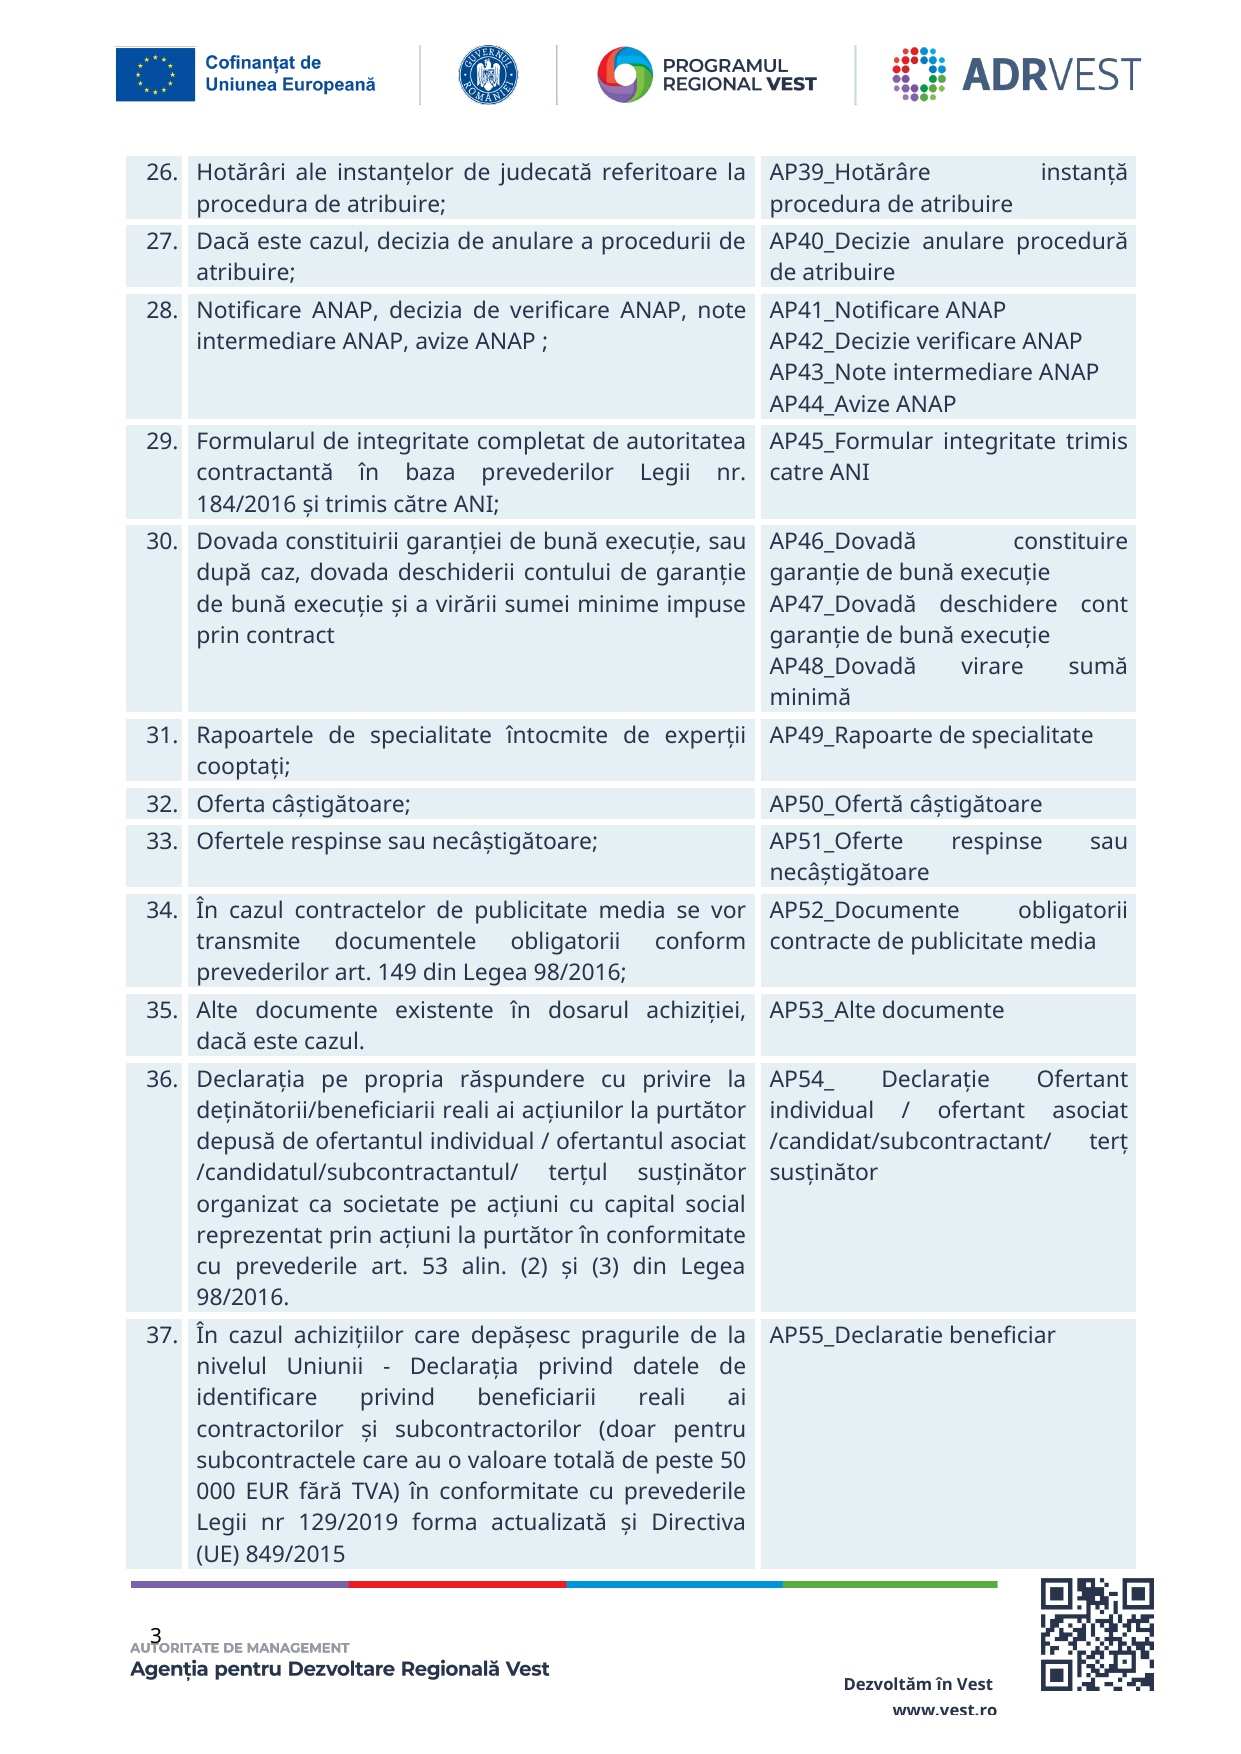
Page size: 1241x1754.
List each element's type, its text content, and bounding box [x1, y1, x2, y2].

table_cell [126, 156, 182, 219]
table_cell AP55_Declaratie beneficiar [761, 1319, 1136, 1569]
table_cell [126, 994, 182, 1056]
table_cell [126, 525, 182, 712]
table_cell [126, 225, 182, 287]
table_cell AP50_Ofertă câștigătoare [761, 788, 1136, 819]
table_cell Dacă este cazul, decizia de anulare a procedurii de atribuire; [188, 225, 755, 287]
table_cell AP53_Alte documente [761, 994, 1136, 1056]
table_cell Notificare ANAP, decizia de verificare ANAP, note intermediare ANAP, avize ANAP ; [188, 294, 755, 419]
table_cell [126, 788, 182, 819]
table_cell AP54_ Declarație Ofertant individual / ofertant asociat /candidat/subcontractant/ terț susținător [761, 1063, 1136, 1312]
table_cell AP45_Formular integritate trimis catre ANI [761, 425, 1136, 519]
table_cell AP40_Decizie anulare procedură de atribuire [761, 225, 1136, 287]
table_cell Declarația pe propria răspundere cu privire la deținătorii/beneficiarii reali ai acțiunilor la purtător depusă de ofertantul individual / ofertantul asociat /candidatul/subcontractantul/ terțul susținător organizat ca societate pe acțiuni cu capital social reprezentat prin acțiuni la purtător în conformitate cu prevederile art. 53 alin. (2) și (3) din Legea 98/2016. [188, 1063, 755, 1312]
table_cell Rapoartele de specialitate întocmite de experții cooptați; [188, 719, 755, 781]
picture [1032, 1569, 1163, 1700]
table_cell [126, 894, 182, 987]
table_cell [126, 825, 182, 887]
table_cell Alte documente existente în dosarul achiziției, dacă este cazul. [188, 994, 755, 1056]
table_cell [126, 1319, 182, 1569]
table_cell [126, 1063, 182, 1312]
table_cell [126, 425, 182, 519]
table_cell Formularul de integritate completat de autoritatea contractantă în baza prevederilor Legii nr. 184/2016 și trimis către ANI; [188, 425, 755, 519]
table_cell AP49_Rapoarte de specialitate [761, 719, 1136, 781]
table_cell Oferta câștigătoare; [188, 788, 755, 819]
table_cell În cazul achizițiilor care depășesc pragurile de la nivelul Uniunii - Declarația privind datele de identificare privind beneficiarii reali ai contractorilor și subcontractorilor (doar pentru subcontractele care au o valoare totală de peste 50 000 EUR fără TVA) în conformitate cu prevederile Legii nr 129/2019 forma actualizată și Directiva (UE) 849/2015 [188, 1319, 755, 1569]
table_cell AP41_Notificare ANAP AP42_Decizie verificare ANAP AP43_Note intermediare ANAP AP44_Avize ANAP [761, 294, 1136, 419]
table_cell AP46_Dovadă constituire garanție de bună execuție AP47_Dovadă deschidere cont garanție de bună execuție AP48_Dovadă virare sumă minimă [761, 525, 1136, 712]
table_cell În cazul contractelor de publicitate media se vor transmite documentele obligatorii conform prevederilor art. 149 din Legea 98/2016; [188, 894, 755, 987]
table_cell Dovada constituirii garanției de bună execuție, sau după caz, dovada deschiderii contului de garanție de bună execuție și a virării sumei minime impuse prin contract [188, 525, 755, 712]
table_cell [126, 719, 182, 781]
table_cell [126, 294, 182, 419]
table_cell AP51_Oferte respinse sau necâștigătoare [761, 825, 1136, 887]
picture [114, 45, 1142, 105]
table_cell AP39_Hotărâre instanță procedura de atribuire [761, 156, 1136, 219]
table_cell Hotărâri ale instanțelor de judecată referitoare la procedura de atribuire; [188, 156, 755, 219]
table_cell Ofertele respinse sau necâștigătoare; [188, 825, 755, 887]
table_cell AP52_Documente obligatorii contracte de publicitate media [761, 894, 1136, 987]
